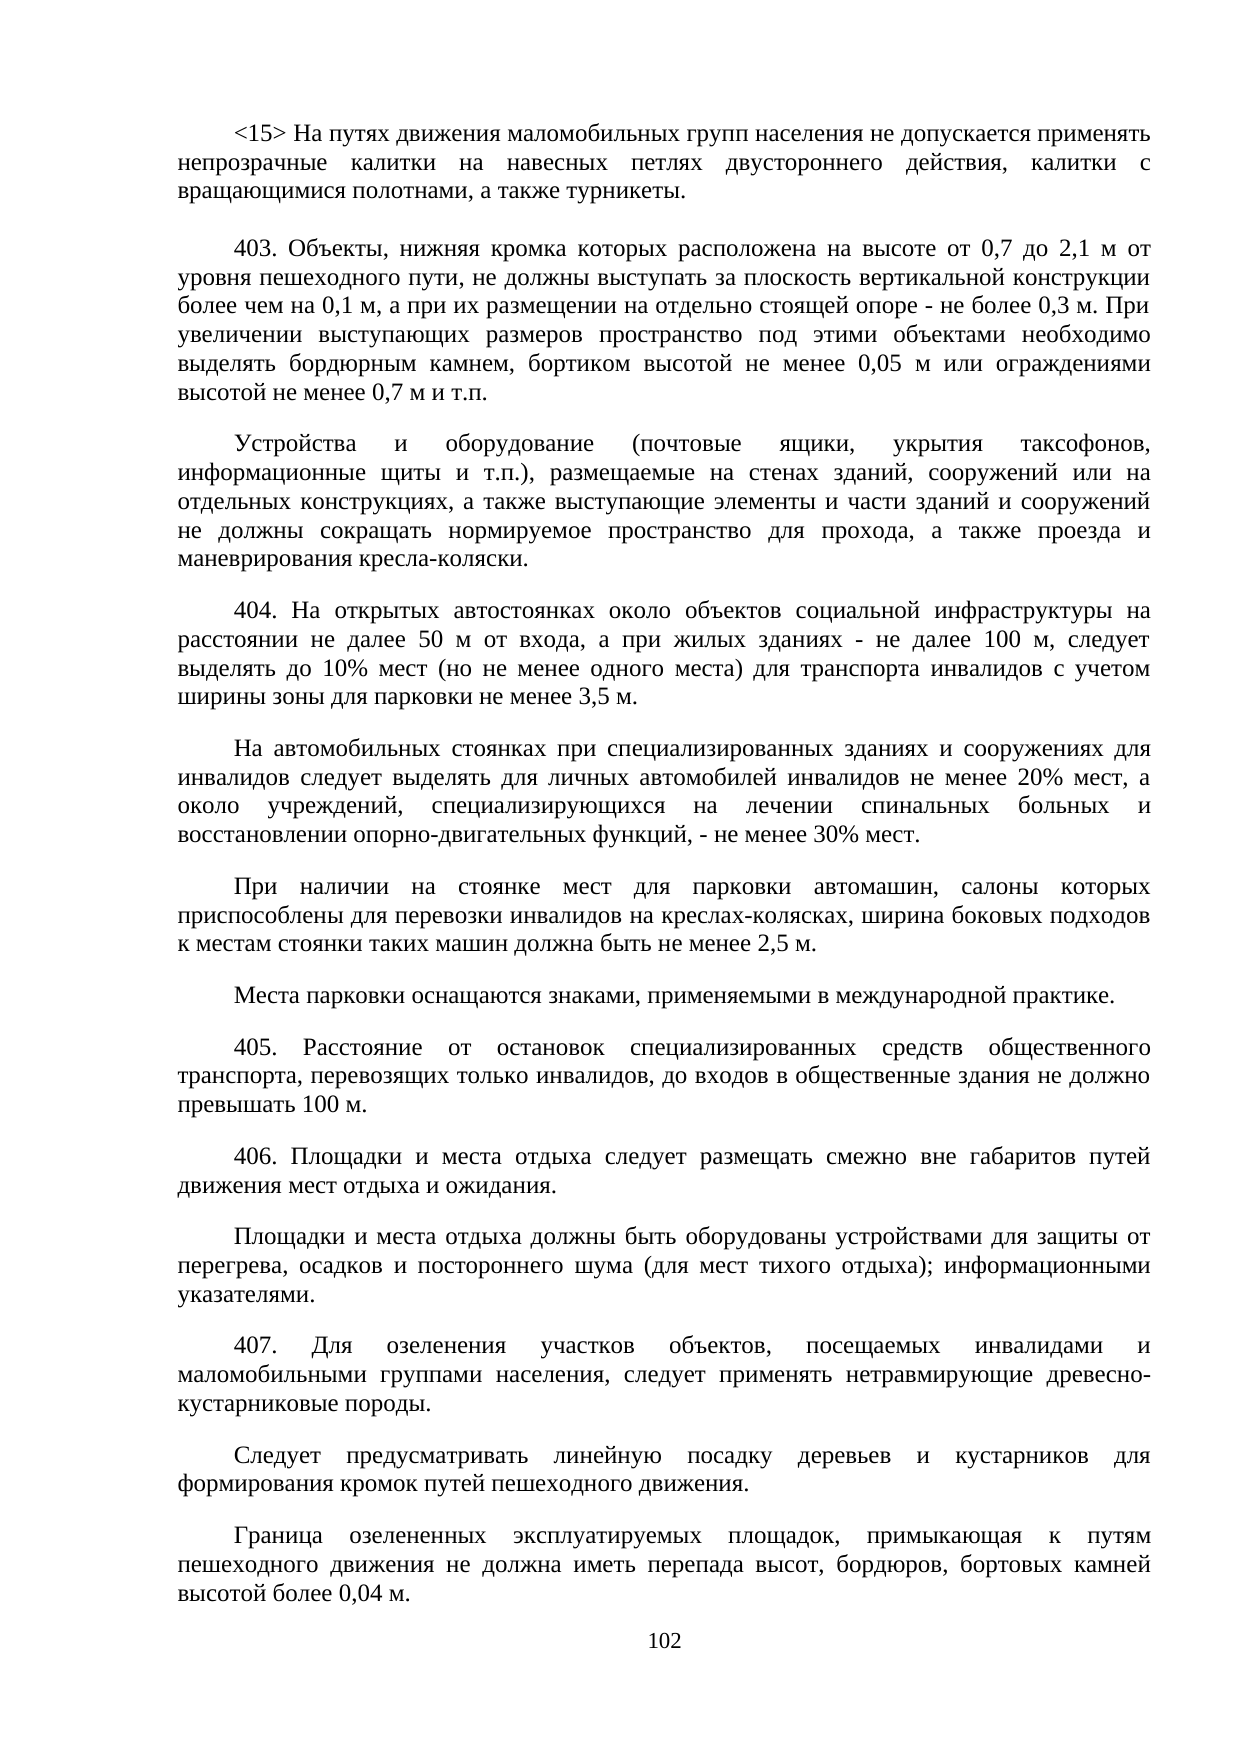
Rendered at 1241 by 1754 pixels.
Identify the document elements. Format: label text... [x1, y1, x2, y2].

text 403. Объекты, нижняя кромка которых расположена на высоте от 0,7 до 2,1 м от уровня пешеходного пути, не должны выступать за плоскость вертикальной конструкции более чем на 0,1 м, а при их размещении на отдельно стоящей опоре - не более 0,3 м. При увеличении выступающих размеров пространство под этими объектами необходимо выделять бордюрным камнем, бортиком высотой не менее 0,05 м или ограждениями высотой не менее 0,7 м и т.п. [177, 233, 1152, 406]
text При наличии на стоянке мест для парковки автомашин, салоны которых приспособлены для перевозки инвалидов на креслах-колясках, ширина боковых подходов к местам стоянки таких машин должна быть не менее 2,5 м. [177, 871, 1152, 957]
text На автомобильных стоянках при специализированных зданиях и сооружениях для инвалидов следует выделять для личных автомобилей инвалидов не менее 20% мест, а около учреждений, специализирующихся на лечении спинальных больных и восстановлении опорно-двигательных функций, - не менее 30% мест. [177, 733, 1152, 848]
text <15> На путях движения маломобильных групп населения не допускается применять непрозрачные калитки на навесных петлях двустороннего действия, калитки с вращающимися полотнами, а также турникеты. [177, 118, 1152, 204]
text 405. Расстояние от остановок специализированных средств общественного транспорта, перевозящих только инвалидов, до входов в общественные здания не должно превышать 100 м. [177, 1032, 1152, 1118]
text Места парковки оснащаются знаками, применяемыми в международной практике. [177, 980, 1152, 1009]
text Устройства и оборудование (почтовые ящики, укрытия таксофонов, информационные щиты и т.п.), размещаемые на стенах зданий, сооружений или на отдельных конструкциях, а также выступающие элементы и части зданий и сооружений не должны сокращать нормируемое пространство для прохода, а также проезда и маневрирования кресла-коляски. [177, 428, 1152, 572]
text 406. Площадки и места отдыха следует размещать смежно вне габаритов путей движения мест отдыха и ожидания. [177, 1141, 1152, 1198]
text 407. Для озеленения участков объектов, посещаемых инвалидами и маломобильными группами населения, следует применять нетравмирующие древесно-кустарниковые породы. [177, 1331, 1152, 1417]
text Следует предусматривать линейную посадку деревьев и кустарников для формирования кромок путей пешеходного движения. [177, 1440, 1152, 1497]
text Граница озелененных эксплуатируемых площадок, примыкающая к путям пешеходного движения не должна иметь перепада высот, бордюров, бортовых камней высотой более 0,04 м. [177, 1520, 1152, 1606]
text 404. На открытых автостоянках около объектов социальной инфраструктуры на расстоянии не далее 50 м от входа, а при жилых зданиях - не далее 100 м, следует выделять до 10% мест (но не менее одного места) для транспорта инвалидов с учетом ширины зоны для парковки не менее 3,5 м. [177, 595, 1152, 710]
text Площадки и места отдыха должны быть оборудованы устройствами для защиты от перегрева, осадков и постороннего шума (для мест тихого отдыха); информационными указателями. [177, 1221, 1152, 1308]
